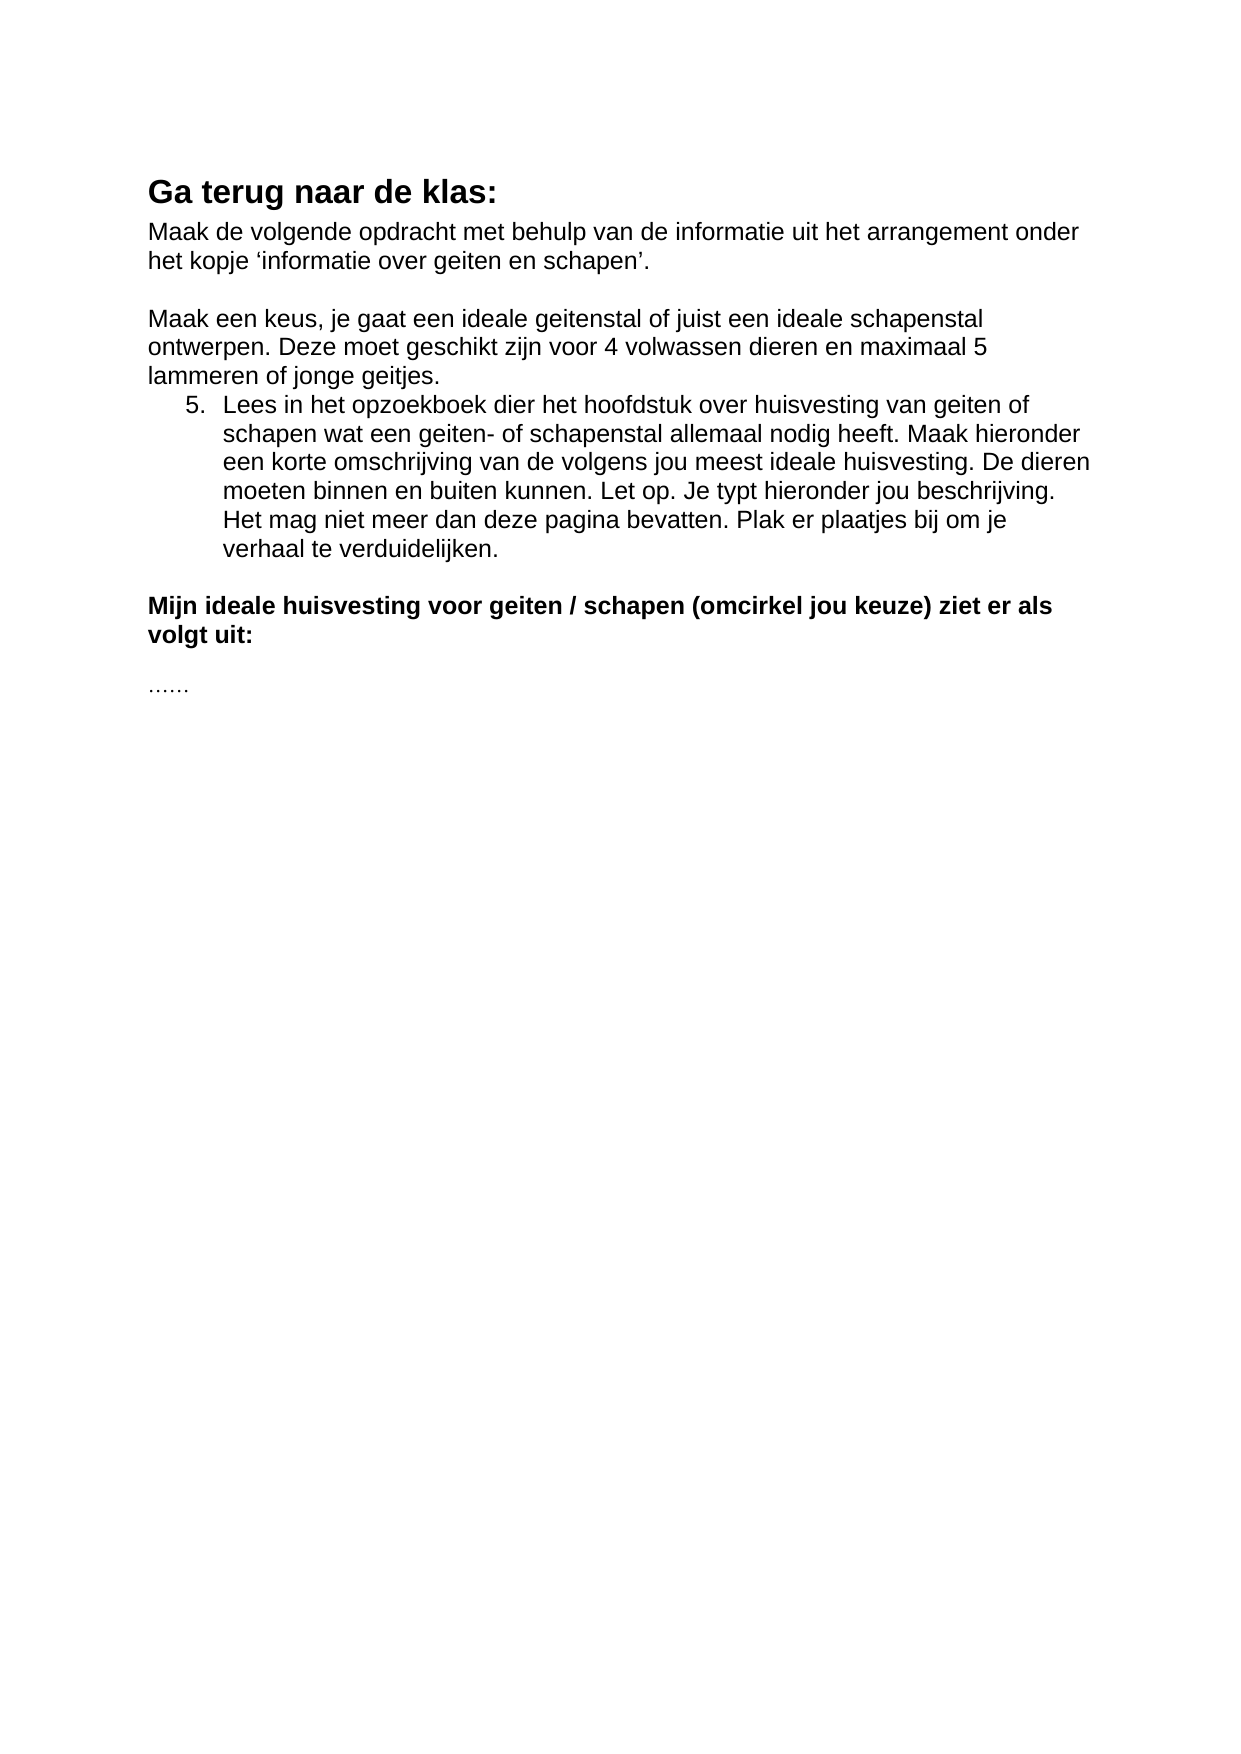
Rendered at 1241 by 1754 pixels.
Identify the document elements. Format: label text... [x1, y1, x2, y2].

subtitle Ga terug naar de klas: [148, 173, 1093, 211]
text Maak een keus, je gaat een ideale geitenstal of juist een ideale schapenstal ontwerpen. Deze moet geschikt zijn voor 4 volwassen dieren en maximaal 5 lammeren of jonge geitjes. [148, 303, 1093, 390]
text Maak de volgende opdracht met behulp van de informatie uit het arrangement onder het kopje ‘informatie over geiten en schapen’. [148, 217, 1093, 275]
text …… [148, 673, 1093, 697]
list Lees in het opzoekboek dier het hoofdstuk over huisvesting van geiten of schapen wat een geiten- of schapenstal allemaal nodig heeft. Maak hieronder een korte omschrijving van de volgens jou meest ideale huisvesting. De dieren moeten binnen en buiten kunnen. Let op. Je typt hieronder jou beschrijving. Het mag niet meer dan deze pagina bevatten. Plak er plaatjes bij om je verhaal te verduidelijken. [185, 390, 1093, 562]
subtitle Mijn ideale huisvesting voor geiten / schapen (omcirkel jou keuze) ziet er als volgt uit: [148, 591, 1093, 648]
